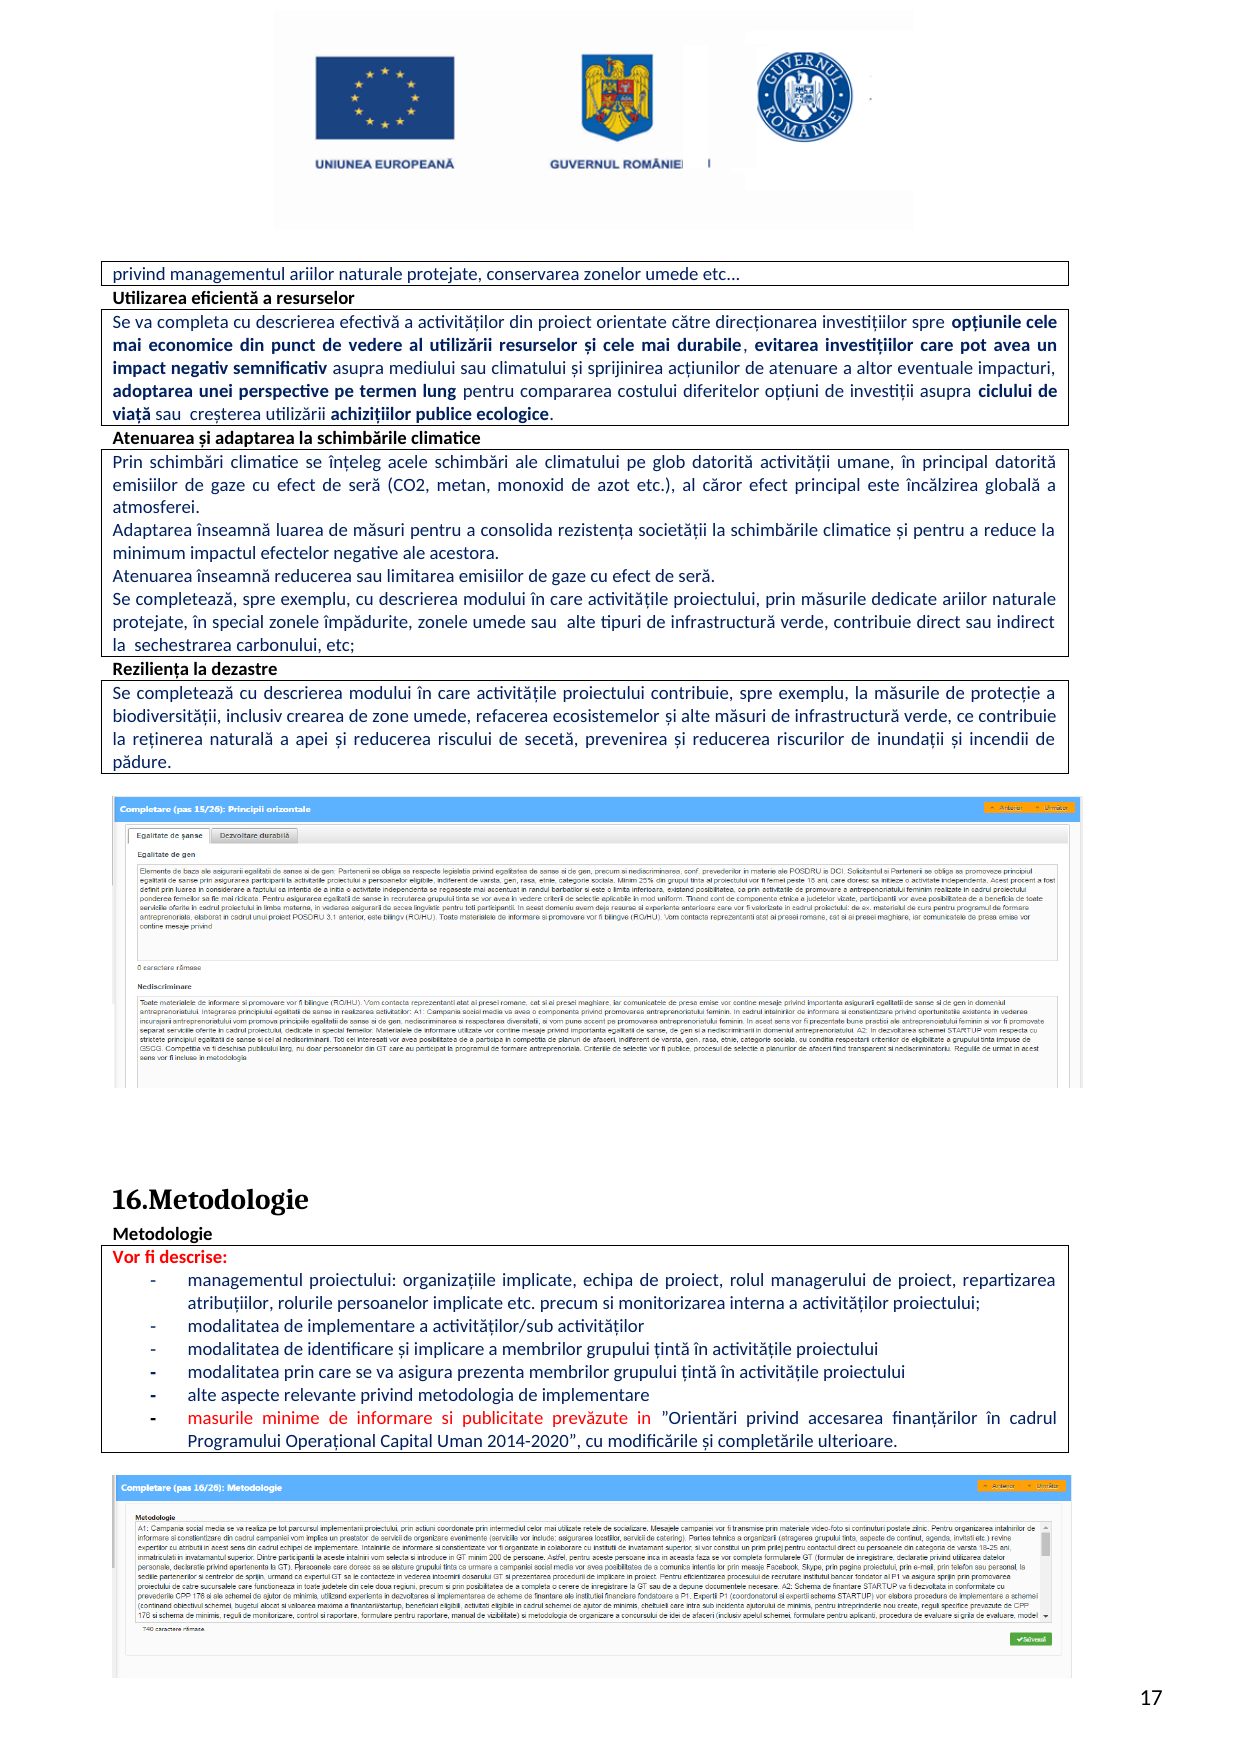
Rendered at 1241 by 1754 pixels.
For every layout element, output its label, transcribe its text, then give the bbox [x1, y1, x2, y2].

picture [112, 1475, 1072, 1678]
picture [112, 796, 1083, 1088]
table_header Se completează cu descrierea modului în care activităţile proiectului contribuie, spre exemplu, la măsurile de protecție a biodiversității, inclusiv crearea de zone umede, refacerea ecosistemelor şi alte măsuri de infrastructură verde, ce contribuie la reținerea naturală a apei şi reducerea riscului de secetă, prevenirea și reducerea riscurilor de inundații și incendii de pădure. [102, 681, 1068, 773]
text Atenuarea și adaptarea la schimbările climatice [112, 426, 1162, 449]
text Utilizarea eficientă a resurselor [112, 286, 1162, 309]
table_header Se va completa cu descrierea efectivă a activităților din proiect orientate către direcționarea investițiilor spre opțiunile cele mai economice din punct de vedere al utilizării resurselor și cele mai durabile, evitarea investițiilor care pot avea un impact negativ semnificativ asupra mediului sau climatului și sprijinirea acțiunilor de atenuare a altor eventuale impacturi, adoptarea unei perspective pe termen lung pentru compararea costului diferitelor opțiuni de investiții asupra ciclului de viață sau creșterea utilizării achizițiilor publice ecologice. [102, 310, 1068, 425]
table_header Prin schimbări climatice se înțeleg acele schimbări ale climatului pe glob datorită activității umane, în principal datorită emisiilor de gaze cu efect de seră (CO2, metan, monoxid de azot etc.), al căror efect principal este încălzirea globală a atmosferei. Adaptarea înseamnă luarea de măsuri pentru a consolida rezistența societății la schimbările climatice și pentru a reduce la minimum impactul efectelor negative ale acestora. Atenuarea înseamnă reducerea sau limitarea emisiilor de gaze cu efect de seră. Se completează, spre exemplu, cu descrierea modului în care activităţile proiectului, prin măsurile dedicate ariilor naturale protejate, în special zonele împădurite, zonele umede sau alte tipuri de infrastructură verde, contribuie direct sau indirect la sechestrarea carbonului, etc; [102, 450, 1068, 656]
table_header Vor fi descrise: managementul proiectului: organizațiile implicate, echipa de proiect, rolul managerului de proiect, repartizarea atribuțiilor, rolurile persoanelor implicate etc. precum si monitorizarea interna a activităților proiectului; modalitatea de implementare a activităților/sub activităților modalitatea de identificare şi implicare a membrilor grupului țintă în activitățile proiectului modalitatea prin care se va asigura prezenta membrilor grupului țintă în activitățile proiectului alte aspecte relevante privind metodologia de implementare masurile minime de informare si publicitate prevăzute in ”Orientări privind accesarea finanțărilor în cadrul Programului Operațional Capital Uman 2014-2020”, cu modificările și completările ulterioare. [102, 1246, 1068, 1452]
subtitle 16.Metodologie [112, 1183, 1162, 1217]
text Metodologie [112, 1222, 1162, 1245]
picture [274, 11, 914, 229]
text Reziliența la dezastre [112, 657, 1162, 680]
